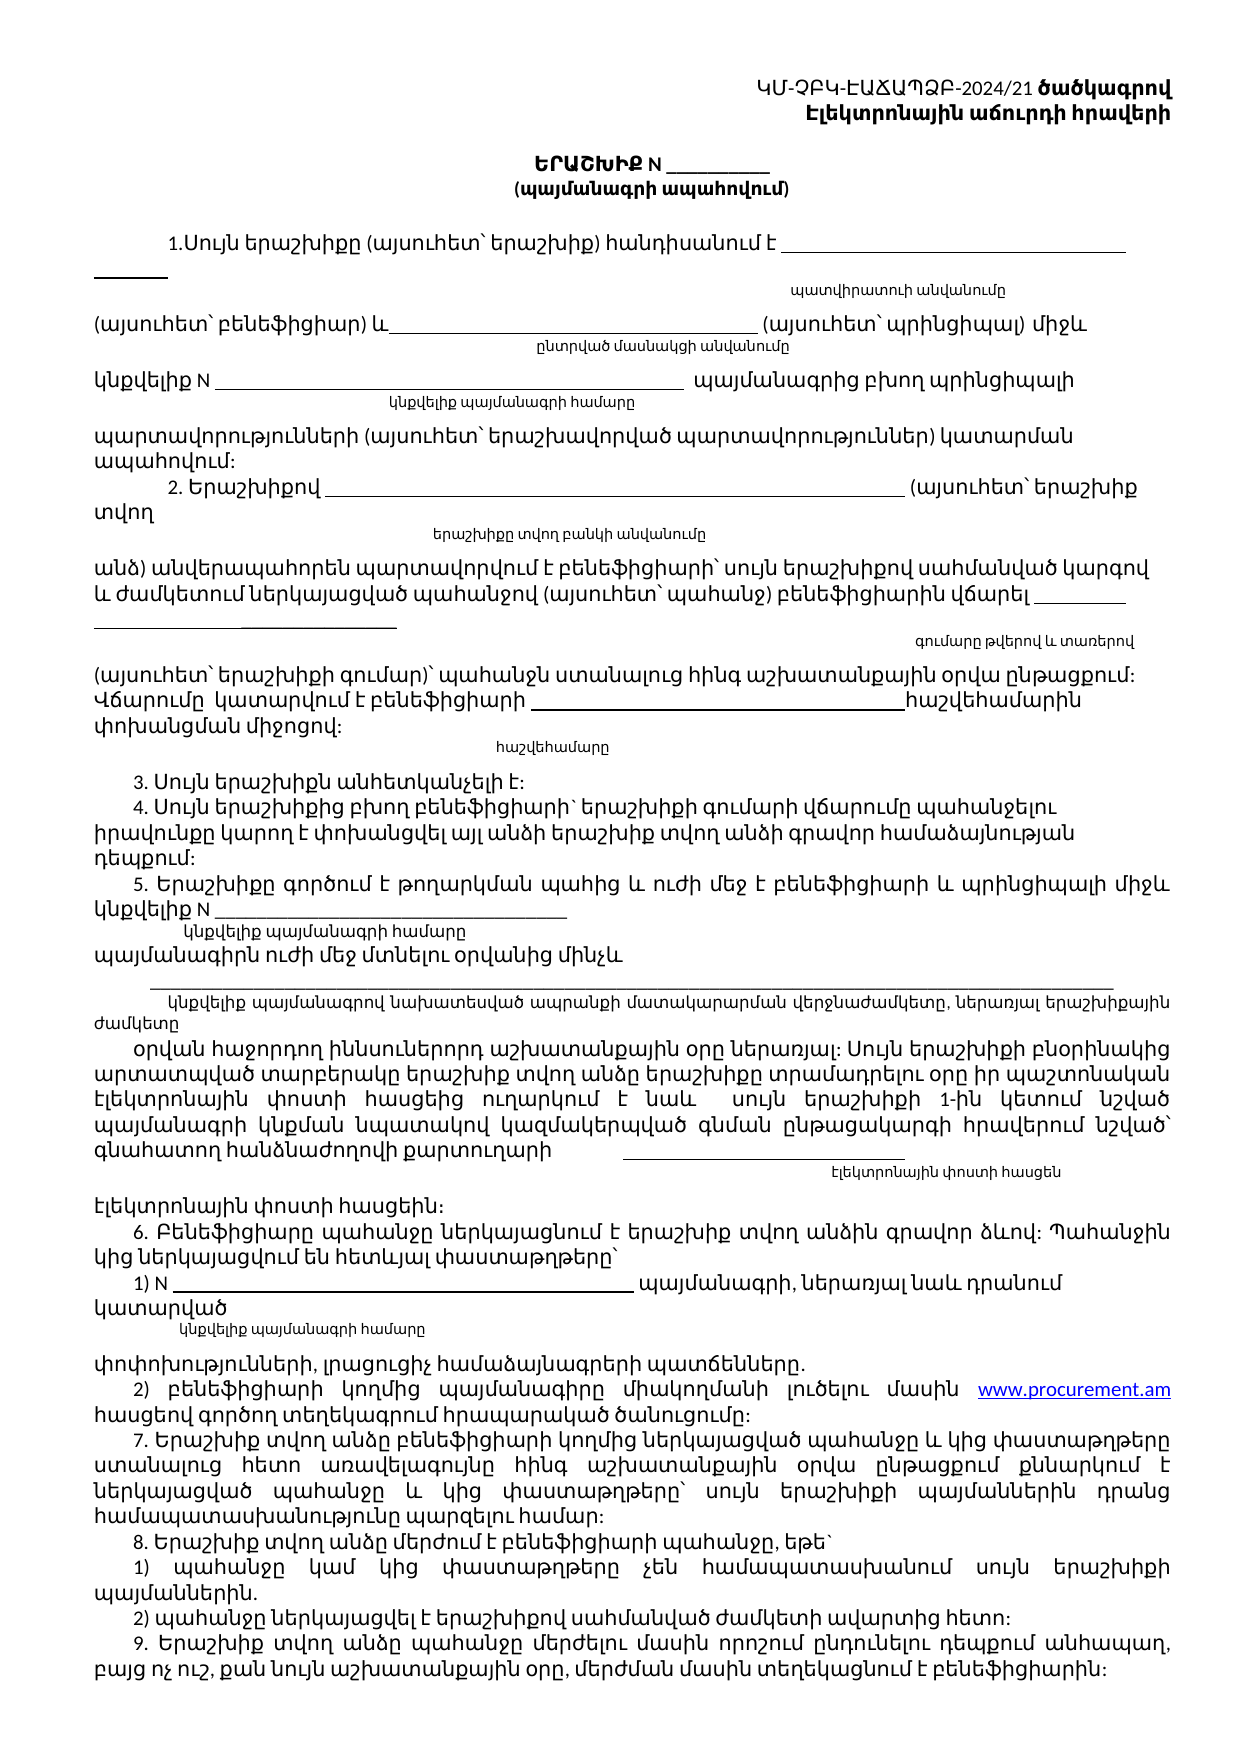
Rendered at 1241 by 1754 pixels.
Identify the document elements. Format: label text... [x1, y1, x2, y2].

text 8. Երաշխիք տվող անձը մերժում է բենեֆիցիարի պահանջը, եթե` [94, 1529, 1171, 1554]
text Էլեկտրոնային աճուրդի հրավերի [94, 100, 1171, 126]
text երաշխիքը տվող բանկի անվանումը [94, 525, 1171, 556]
text (պայմանագրի ապահովում) [94, 177, 1171, 199]
text 9. Երաշխիք տվող անձը պահանջը մերժելու մասին որոշում ընդունելու դեպքում անհապաղ, բայց ոչ ուշ, քան նույն աշխատանքային օրը, մերժման մասին տեղեկացնում է բենեֆիցիարին: [94, 1631, 1171, 1681]
text ԿՄ-ՉԲԿ-ԷԱՃԱՊՁԲ-2024/21 ծածկագրով [94, 75, 1171, 100]
text պարտավորությունների (այսուհետ՝ երաշխավորված պարտավորություններ) կատարման ապահովում: [94, 423, 1171, 474]
text կնքվելիք N պայմանագրից բխող պրինցիպալի [94, 367, 1171, 393]
text ԵՐԱՇԽԻՔ N __________ [94, 151, 1171, 177]
text էլեկտրոնային փոստի հասցեին։ [94, 1193, 1171, 1219]
text 1.Սույն երաշխիքը (այսուհետ՝ երաշխիք) հանդիսանում է [94, 230, 1171, 281]
text 2. Երաշխիքով (այսուհետ՝ երաշխիք տվող [94, 474, 1171, 525]
text 1) պահանջը կամ կից փաստաթղթերը չեն համապատասխանում սույն երաշխիքի պայմաններին. [94, 1554, 1171, 1605]
list կնքվելիք պայմանագրով նախատեսված ապրանքի մատակարարման վերջնաժամկետը, ներառյալ երաշխիքային ժամկետը [94, 993, 1171, 1033]
text (այսուհետ՝ բենեֆիցիար) և (այսուհետ՝ պրինցիպալ) միջև ընտրված մասնակցի անվանումը [94, 311, 1171, 367]
text 2) պահանջը ներկայացվել է երաշխիքով սահմանված ժամկետի ավարտից հետո: [94, 1605, 1171, 1631]
text կնքվելիք պայմանագրի համարը [94, 393, 1171, 423]
text 7. Երաշխիք տվող անձը բենեֆիցիարի կողմից ներկայացված պահանջը և կից փաստաթղթերը ստանալուց հետո առավելագույնը հինգ աշխատանքային օրվա ընթացքում քննարկում է ներկայացված պահանջը և կից փաստաթղթերը՝ սույն երաշխիքի պայմաններին դրանց համապատասխանությունը պարզելու համար: [94, 1427, 1171, 1529]
text գումարը թվերով և տառերով [831, 632, 1171, 662]
text պատվիրատուի անվանումը [684, 281, 1171, 311]
text օրվան հաջորդող իննսուներորդ աշխատանքային օրը ներառյալ: Սույն երաշխիքի բնօրինակից արտատպված տարբերակը երաշխիք տվող անձը երաշխիքը տրամադրելու օրը իր պաշտոնական էլեկտրոնային փոստի հասցեից ուղարկում է նաև սույն երաշխիքի 1-ին կետում նշված պայմանագրի կնքման նպատակով կազմակերպված գնման ընթացակարգի հրավերում նշված՝ գնահատող հանձնաժողովի քարտուղարի [94, 1036, 1171, 1163]
text (այսուհետ՝ երաշխիքի գումար)՝ պահանջն ստանալուց հինգ աշխատանքային օրվա ընթացքում: Վճարումը կատարվում է բենեֆիցիարի հաշվեհամարին փոխանցման միջոցով: [94, 662, 1171, 738]
text անձ) անվերապահորեն պարտավորվում է բենեֆիցիարի՝ սույն երաշխիքով սահմանված կարգով և ժամկետում ներկայացված պահանջով (այսուհետ՝ պահանջ) բենեֆիցիարին վճարել _______________ [94, 556, 1171, 632]
text 4. Սույն երաշխիքից բխող բենեֆիցիարի` երաշխիքի գումարի վճարումը պահանջելու իրավունքը կարող է փոխանցվել այլ անձի երաշխիք տվող անձի գրավոր համաձայնության դեպքում: [94, 794, 1171, 871]
text 6. Բենեֆիցիարը պահանջը ներկայացնում է երաշխիք տվող անձին գրավոր ձևով: Պահանջին կից ներկայացվում են հետևյալ փաստաթղթերը՝ [94, 1219, 1171, 1270]
list _____________________________________________________________________________________________ [94, 967, 1171, 993]
text կնքվելիք պայմանագրի համարը [94, 922, 1171, 942]
text հաշվեհամարը [94, 738, 1171, 769]
text կնքվելիք պայմանագրի համարը [94, 1321, 1171, 1351]
text 5. Երաշխիքը գործում է թողարկման պահից և ուժի մեջ է բենեֆիցիարի և պրինցիպալի միջև կնքվելիք N __________________________________ [94, 871, 1171, 922]
list պայմանագիրն ուժի մեջ մտնելու օրվանից մինչև [94, 942, 1171, 967]
text էլեկտրոնային փոստի հասցեն [94, 1163, 1171, 1193]
text փոփոխությունների, լրացուցիչ համաձայնագրերի պատճենները. [94, 1351, 1171, 1376]
text 1) N պայմանագրի, ներառյալ նաև դրանում կատարված [94, 1270, 1171, 1321]
text 2) բենեֆիցիարի կողմից պայմանագիրը միակողմանի լուծելու մասին www.procurement.am հասցեով գործող տեղեկագրում հրապարակած ծանուցումը: [94, 1376, 1171, 1427]
text 3. Սույն երաշխիքն անհետկանչելի է: [94, 769, 1171, 794]
